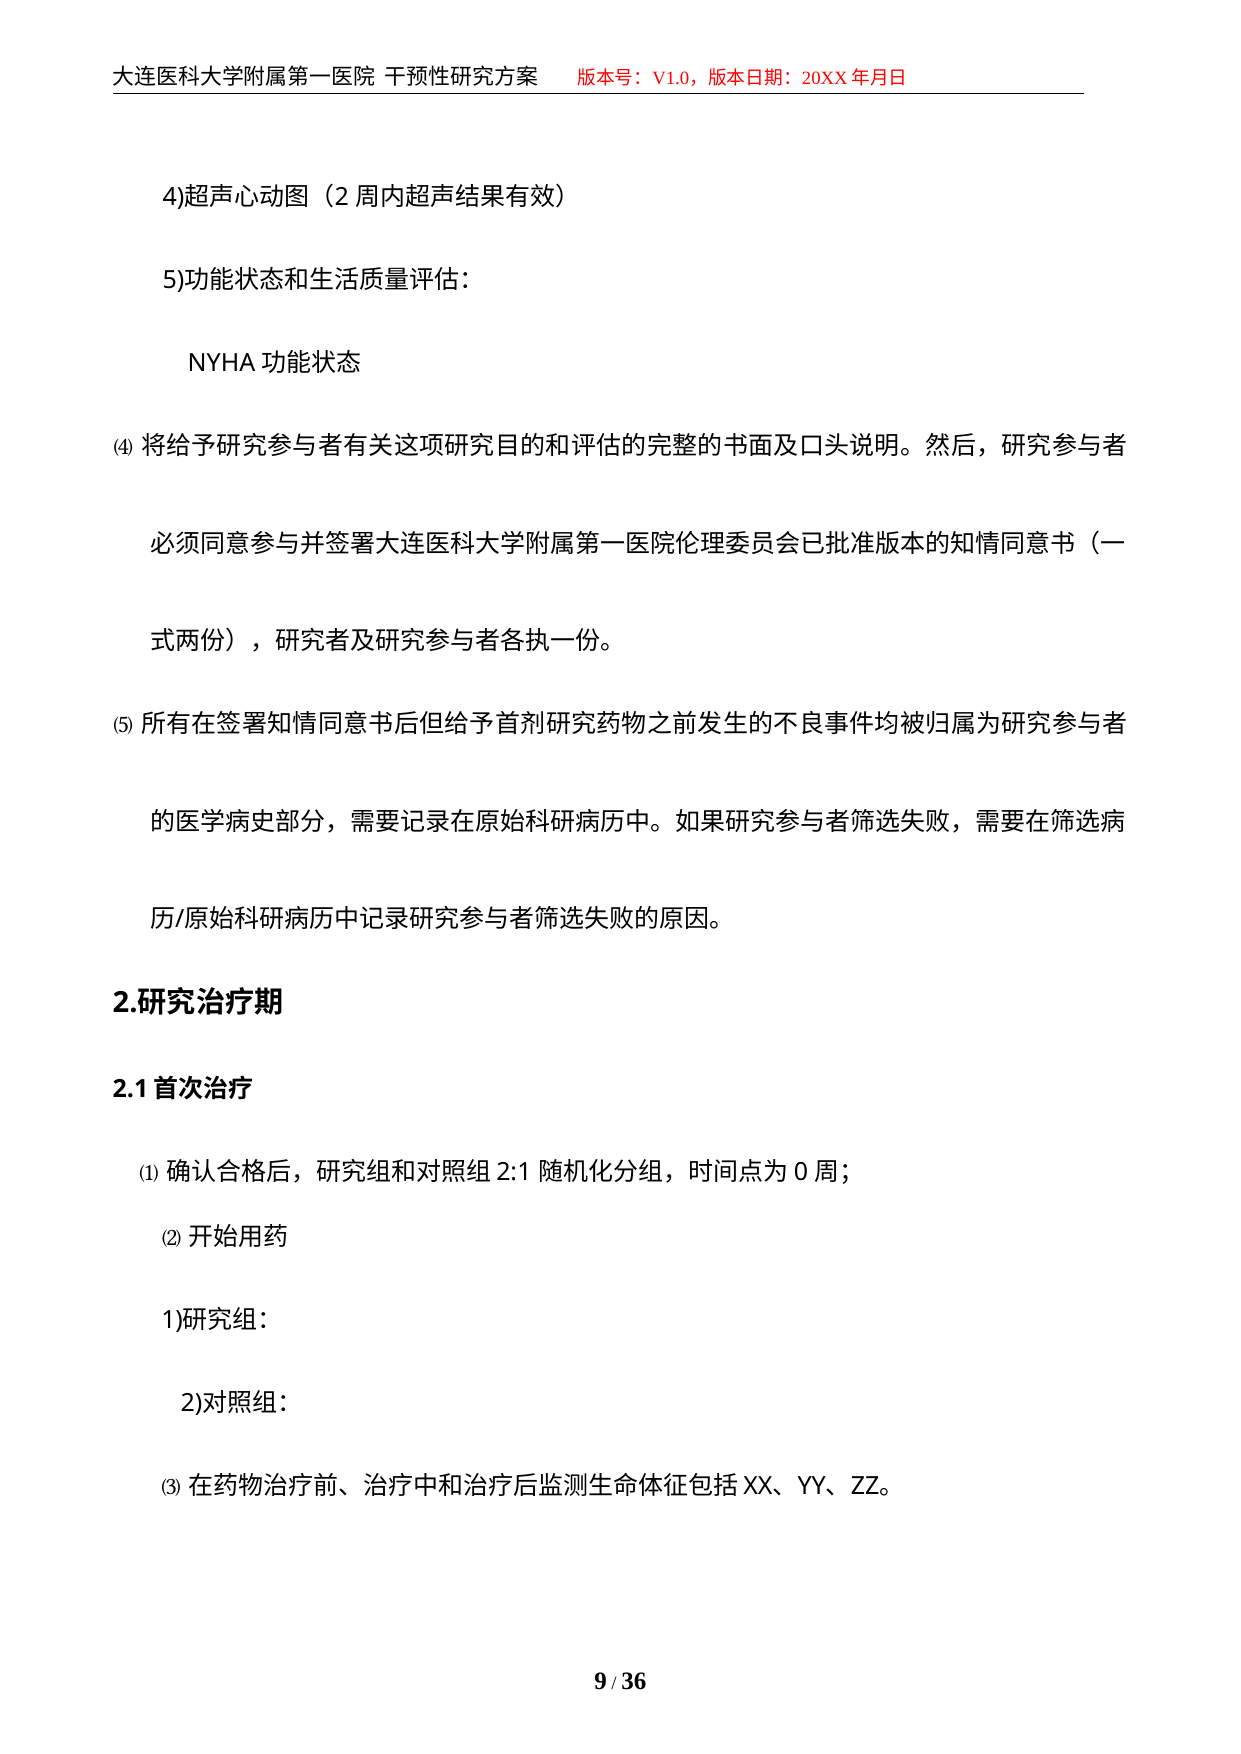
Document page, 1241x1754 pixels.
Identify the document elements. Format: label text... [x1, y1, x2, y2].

text ⑵ 开始用药 [112, 1202, 1128, 1267]
text 2.研究治疗期 [112, 968, 1128, 1033]
text 1)研究组： [112, 1285, 1128, 1350]
text ⑷ 将给予研究参与者有关这项研究目的和评估的完整的书面及口头说明。然后，研究参与者必须同意参与并签署大连医科大学附属第一医院伦理委员会已批准版本的知情同意书（一式两份），研究者及研究参与者各执一份。 [112, 411, 1128, 671]
text NYHA 功能状态 [112, 328, 1128, 393]
text ⑸ 所有在签署知情同意书后但给予首剂研究药物之前发生的不良事件均被归属为研究参与者的医学病史部分，需要记录在原始科研病历中。如果研究参与者筛选失败，需要在筛选病历/原始科研病历中记录研究参与者筛选失败的原因。 [112, 689, 1128, 949]
text ⑴ 确认合格后，研究组和对照组2:1 随机化分组，时间点为 0 周； [112, 1137, 1128, 1202]
text 5)功能状态和生活质量评估： [112, 245, 1128, 310]
text 4)超声心动图（2 周内超声结果有效） [112, 162, 1128, 227]
text ⑶ 在药物治疗前、治疗中和治疗后监测生命体征包括XX、YY、ZZ。 [160, 1451, 1128, 1516]
text 2.1首次治疗 [112, 1054, 1128, 1119]
text 2)对照组： [112, 1368, 1128, 1433]
